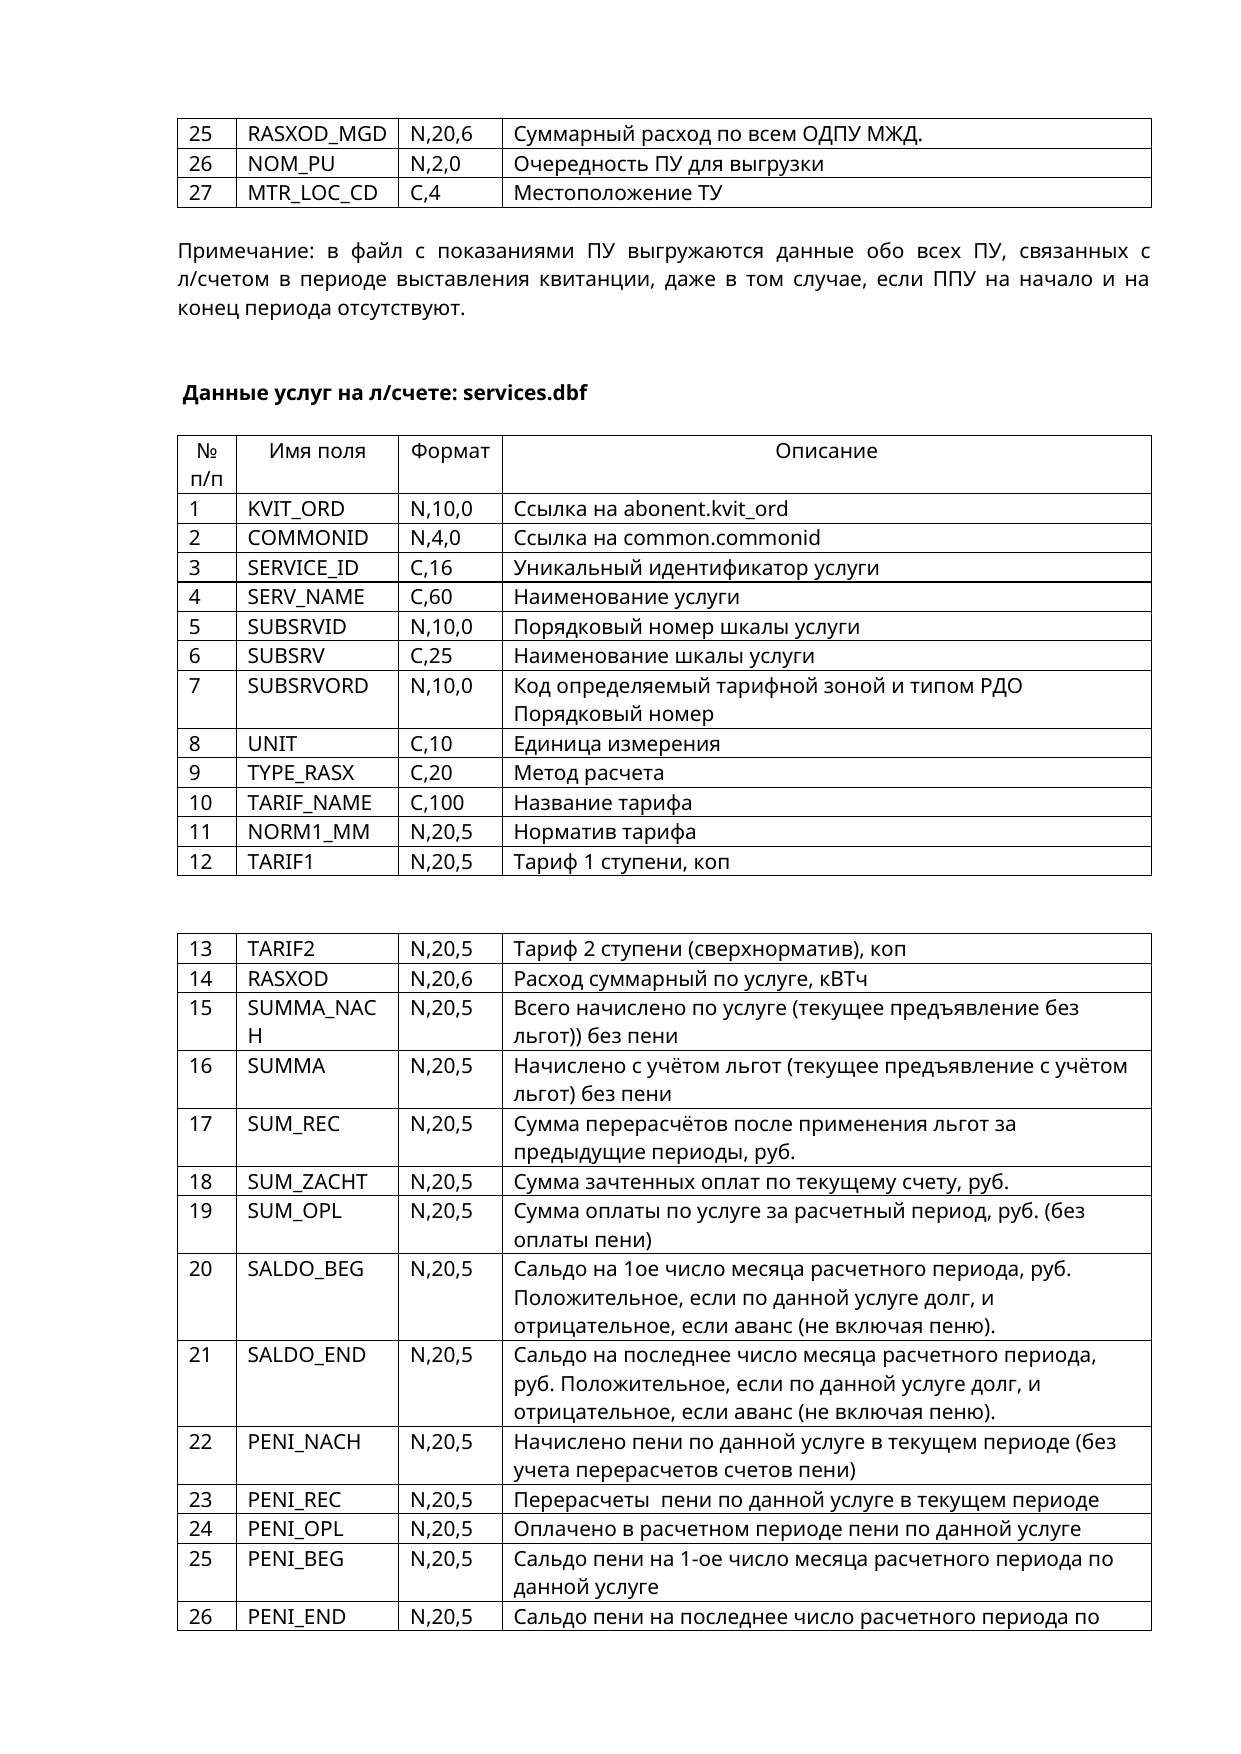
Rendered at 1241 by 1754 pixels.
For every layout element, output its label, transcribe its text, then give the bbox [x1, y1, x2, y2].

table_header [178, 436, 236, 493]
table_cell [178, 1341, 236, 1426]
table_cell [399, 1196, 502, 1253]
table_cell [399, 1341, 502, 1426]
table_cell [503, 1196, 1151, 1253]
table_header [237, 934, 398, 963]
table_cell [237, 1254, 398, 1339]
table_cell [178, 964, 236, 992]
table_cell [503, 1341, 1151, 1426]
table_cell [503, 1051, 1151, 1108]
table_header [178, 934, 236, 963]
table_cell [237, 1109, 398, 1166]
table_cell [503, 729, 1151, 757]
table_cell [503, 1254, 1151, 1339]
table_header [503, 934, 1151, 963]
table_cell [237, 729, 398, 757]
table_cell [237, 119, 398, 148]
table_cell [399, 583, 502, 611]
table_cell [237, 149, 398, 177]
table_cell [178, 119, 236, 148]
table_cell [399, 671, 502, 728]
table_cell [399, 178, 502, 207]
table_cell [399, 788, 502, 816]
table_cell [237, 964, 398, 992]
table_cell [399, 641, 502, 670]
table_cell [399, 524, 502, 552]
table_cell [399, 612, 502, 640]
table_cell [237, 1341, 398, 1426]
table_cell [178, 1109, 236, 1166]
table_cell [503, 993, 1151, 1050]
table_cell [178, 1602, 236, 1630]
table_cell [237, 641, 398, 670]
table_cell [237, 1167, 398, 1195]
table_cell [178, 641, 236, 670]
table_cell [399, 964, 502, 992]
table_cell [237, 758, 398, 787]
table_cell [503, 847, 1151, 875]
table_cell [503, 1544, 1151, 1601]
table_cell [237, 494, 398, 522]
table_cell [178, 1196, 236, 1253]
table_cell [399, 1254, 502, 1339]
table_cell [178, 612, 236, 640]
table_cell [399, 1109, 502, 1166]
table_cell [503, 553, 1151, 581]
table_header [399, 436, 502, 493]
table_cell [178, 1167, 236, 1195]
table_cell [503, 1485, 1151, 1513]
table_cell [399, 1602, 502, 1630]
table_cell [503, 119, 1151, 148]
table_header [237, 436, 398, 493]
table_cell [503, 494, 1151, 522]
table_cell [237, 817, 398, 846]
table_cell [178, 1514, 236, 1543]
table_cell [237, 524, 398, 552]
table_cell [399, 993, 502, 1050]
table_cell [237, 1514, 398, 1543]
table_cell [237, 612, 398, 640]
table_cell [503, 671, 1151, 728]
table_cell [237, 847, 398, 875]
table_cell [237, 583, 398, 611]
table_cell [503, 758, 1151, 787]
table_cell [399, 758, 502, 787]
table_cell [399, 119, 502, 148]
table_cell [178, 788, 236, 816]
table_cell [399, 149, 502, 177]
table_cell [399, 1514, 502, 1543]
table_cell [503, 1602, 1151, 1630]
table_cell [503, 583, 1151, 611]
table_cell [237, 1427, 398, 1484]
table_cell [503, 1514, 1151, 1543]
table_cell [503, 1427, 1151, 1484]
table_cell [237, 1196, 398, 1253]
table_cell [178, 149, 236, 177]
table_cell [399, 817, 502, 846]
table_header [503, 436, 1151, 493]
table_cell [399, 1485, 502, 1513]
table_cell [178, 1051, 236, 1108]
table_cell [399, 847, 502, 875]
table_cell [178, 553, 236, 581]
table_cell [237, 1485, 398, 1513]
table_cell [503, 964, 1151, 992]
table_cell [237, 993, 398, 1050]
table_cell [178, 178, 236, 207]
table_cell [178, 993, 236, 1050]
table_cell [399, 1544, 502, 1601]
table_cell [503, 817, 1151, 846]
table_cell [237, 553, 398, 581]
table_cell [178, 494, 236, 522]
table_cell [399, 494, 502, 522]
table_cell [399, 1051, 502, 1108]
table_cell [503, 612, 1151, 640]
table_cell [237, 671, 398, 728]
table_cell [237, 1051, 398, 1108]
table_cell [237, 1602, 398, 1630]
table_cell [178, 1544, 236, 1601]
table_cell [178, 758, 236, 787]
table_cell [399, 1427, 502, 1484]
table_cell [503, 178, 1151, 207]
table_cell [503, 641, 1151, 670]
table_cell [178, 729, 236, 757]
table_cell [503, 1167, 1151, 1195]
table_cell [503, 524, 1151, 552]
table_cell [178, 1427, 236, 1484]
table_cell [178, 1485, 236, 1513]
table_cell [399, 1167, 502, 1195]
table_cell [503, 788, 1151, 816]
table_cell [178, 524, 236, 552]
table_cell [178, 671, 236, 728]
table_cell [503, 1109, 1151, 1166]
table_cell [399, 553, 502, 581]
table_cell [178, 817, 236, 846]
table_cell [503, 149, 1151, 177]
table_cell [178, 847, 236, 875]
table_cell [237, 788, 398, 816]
text Примечание: в файл с показаниями ПУ выгружаются данные обо всех ПУ, связанных с л/счетом в периоде выставления квитанции, даже в том случае, если ППУ на начало и на конец периода отсутствуют. [177, 236, 1152, 321]
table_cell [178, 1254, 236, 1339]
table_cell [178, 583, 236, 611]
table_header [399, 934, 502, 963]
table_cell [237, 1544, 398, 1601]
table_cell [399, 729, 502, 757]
text Данные услуг на л/счете: services.dbf [177, 378, 1152, 407]
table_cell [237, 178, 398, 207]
